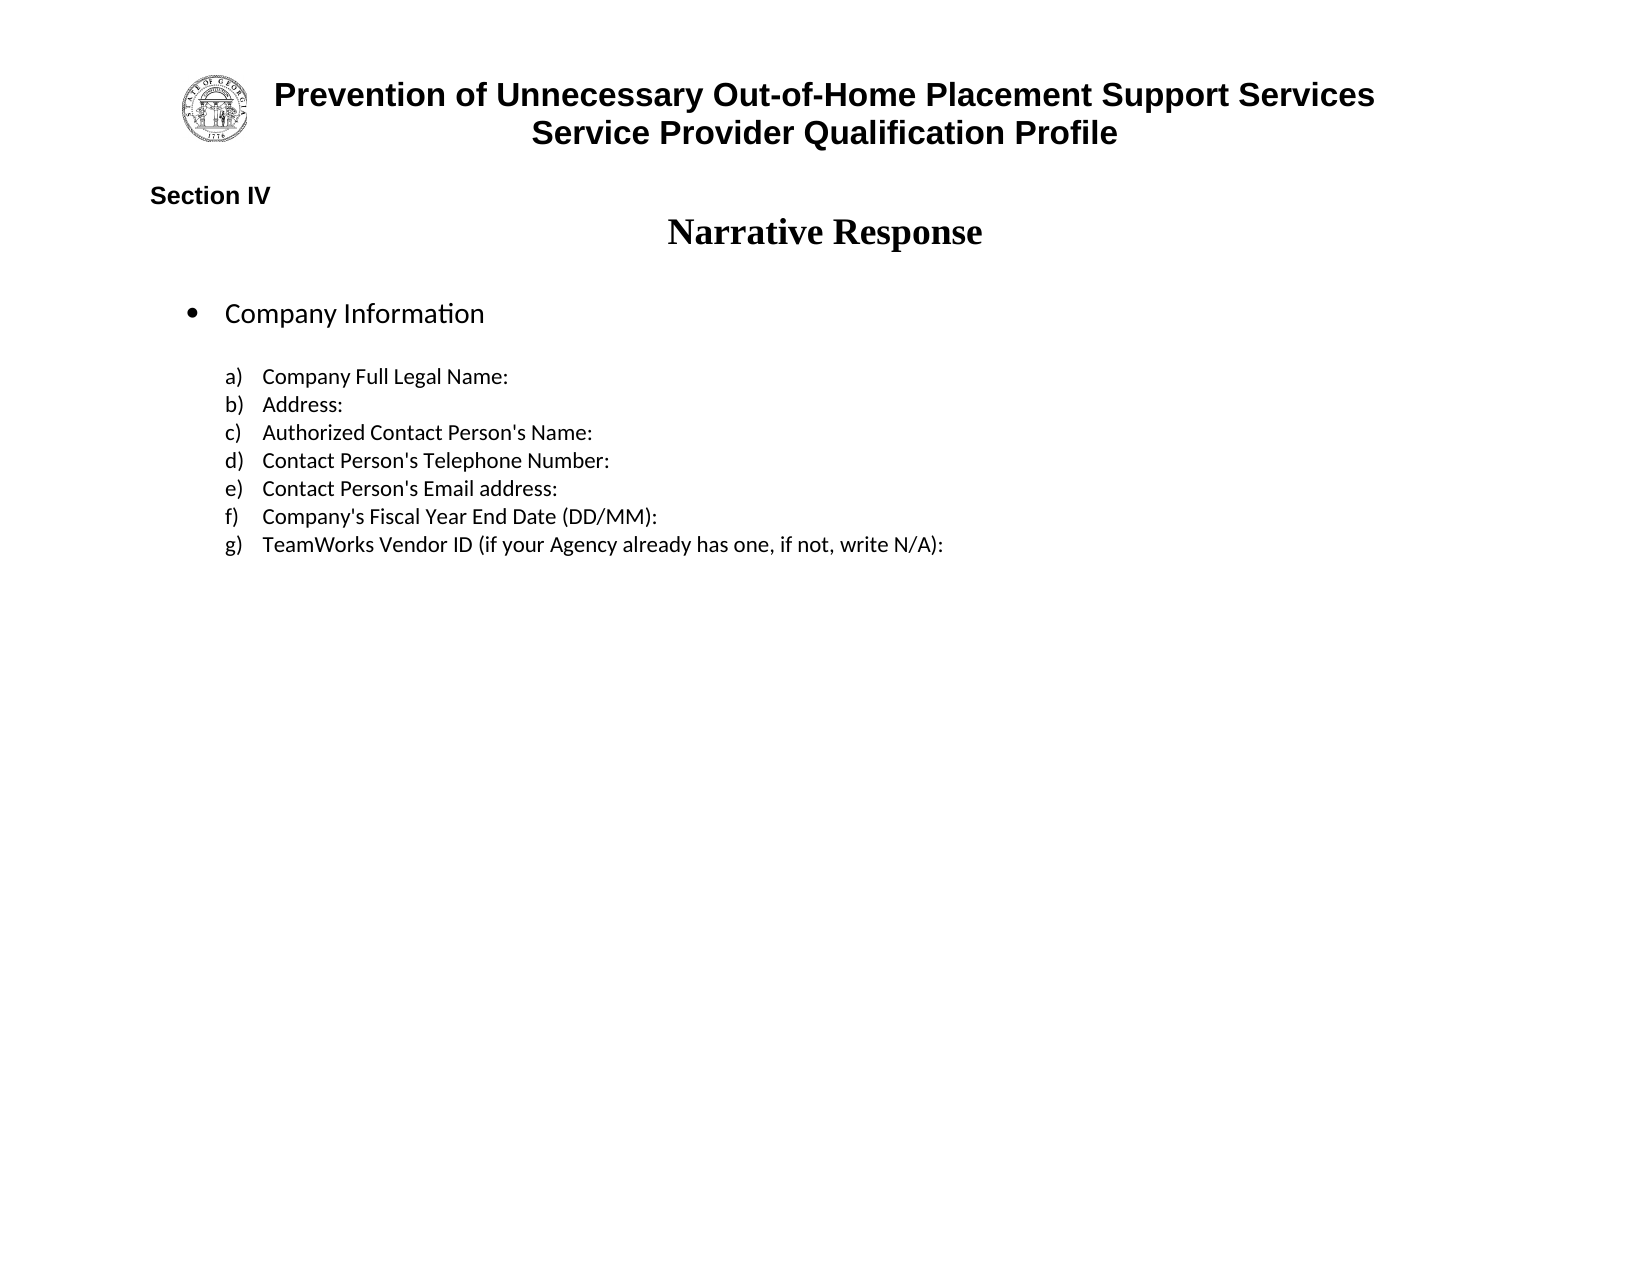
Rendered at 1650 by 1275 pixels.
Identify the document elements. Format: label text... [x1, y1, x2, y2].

list TeamWorks Vendor ID (if your Agency already has one, if not, write N/A): [225, 530, 1500, 558]
text Narrative Response [150, 209, 1500, 252]
list Contact Person's Telephone Number: [225, 446, 1500, 474]
list Company's Fiscal Year End Date (DD/MM): [225, 502, 1500, 530]
list Company Information [187, 296, 1500, 331]
list Address: [225, 390, 1500, 418]
list Company Full Legal Name: [225, 362, 1500, 390]
text Section IV [150, 181, 1500, 209]
list Contact Person's Email address: [225, 474, 1500, 502]
picture [181, 75, 247, 141]
list Authorized Contact Person's Name: [225, 418, 1500, 446]
